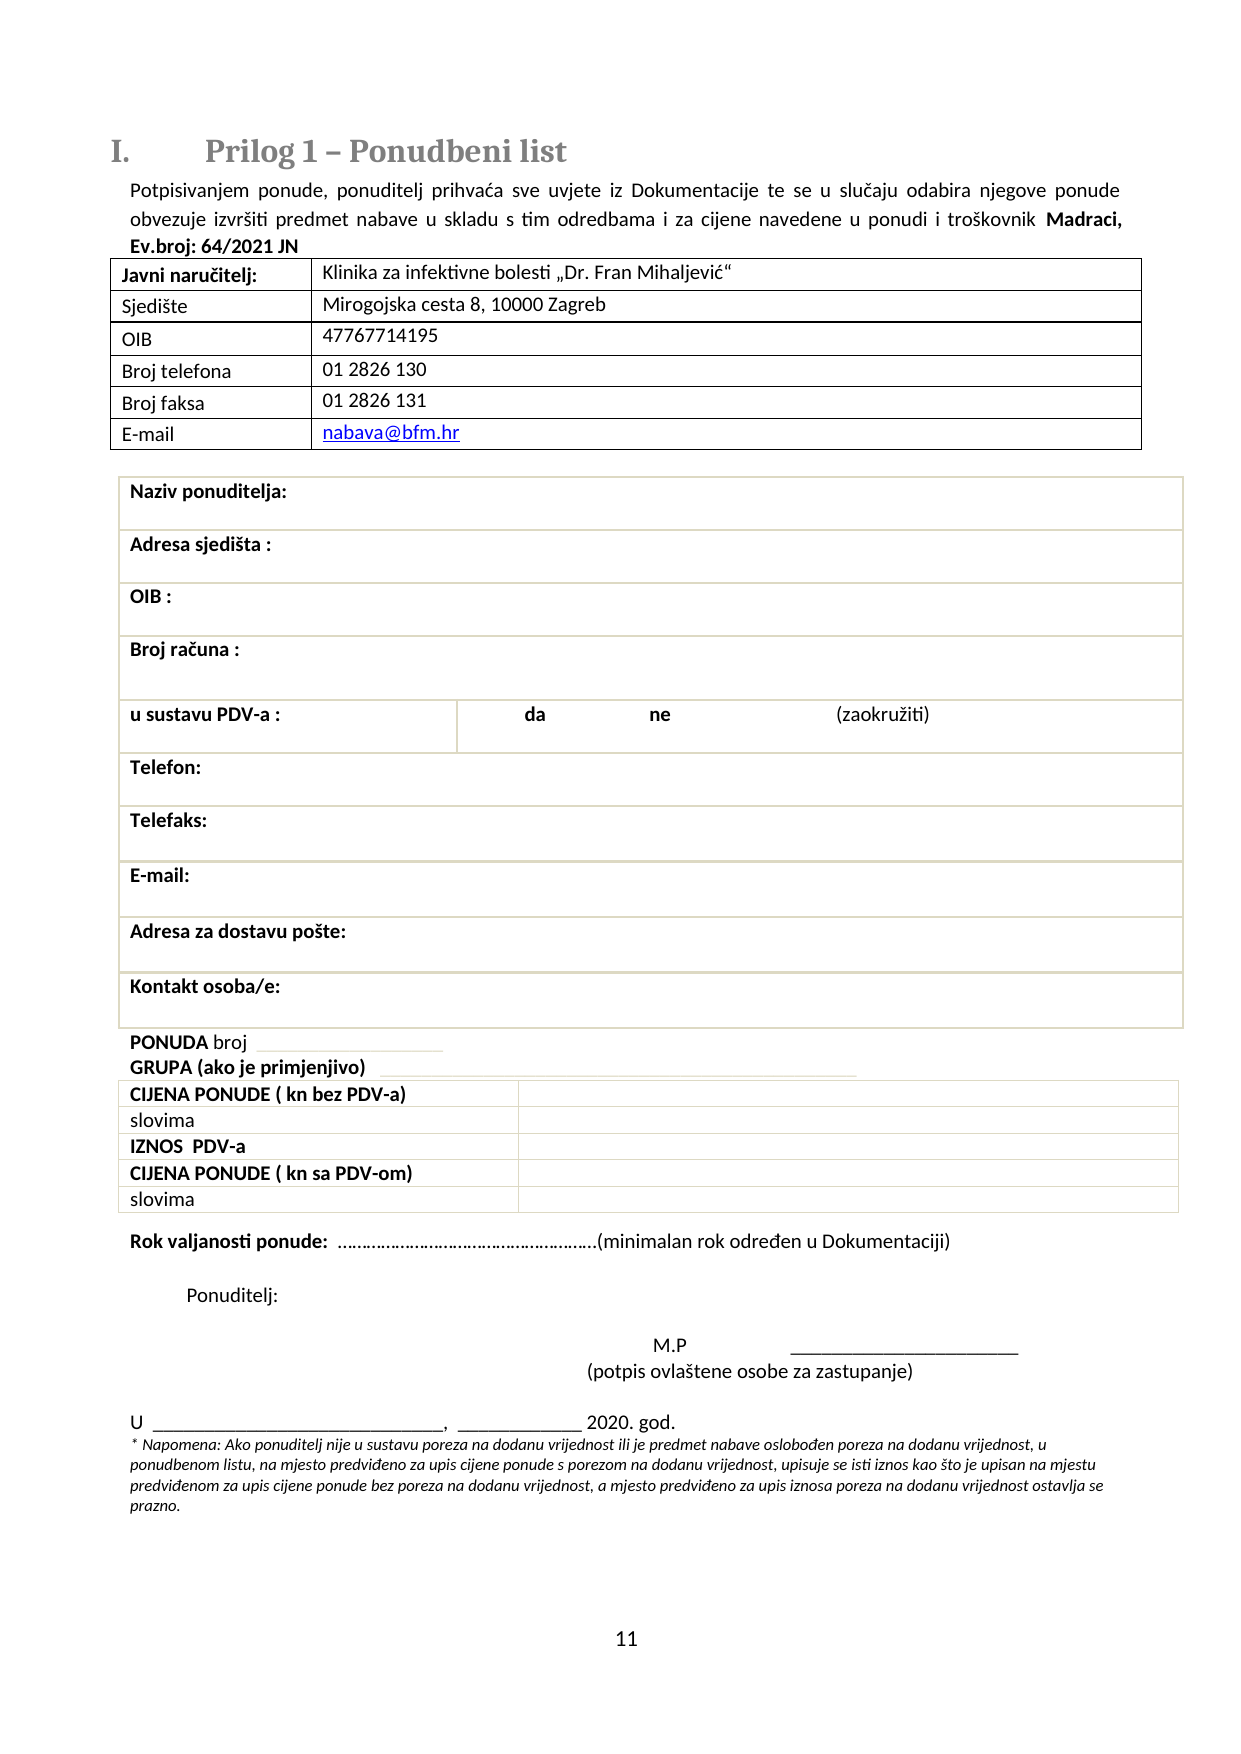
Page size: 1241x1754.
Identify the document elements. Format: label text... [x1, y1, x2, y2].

table_cell [519, 1107, 1178, 1133]
table_cell Broj računa : [120, 637, 1182, 699]
table_cell Telefaks: [120, 807, 1182, 860]
table_cell Mirogojska cesta 8, 10000 Zagreb [312, 291, 1141, 321]
table_cell OIB [111, 323, 311, 355]
table_header Javni naručitelj: [111, 259, 311, 290]
text Potpisivanjem ponude, ponuditelj prihvaća sve uvjete iz Dokumentacije te se u slučaju odabira njegove ponude obvezuje izvršiti predmet nabave u skladu s tim odredbama i za cijene navedene u ponudi i troškovnik Madraci, Ev.broj: 64/2021 JN [130, 177, 1122, 258]
text U ____________________________, ____________ 2020. god. [130, 1409, 1122, 1434]
table_cell 47767714195 [312, 323, 1141, 355]
text Rok valjanosti ponude: ………………………………………………(minimalan rok određen u Dokumentaciji) [130, 1228, 1122, 1254]
text M.P ______________________ [130, 1333, 1122, 1358]
text GRUPA (ako je primjenjivo) ______________________________________________ [130, 1054, 1122, 1080]
table_cell OIB : [120, 584, 1182, 634]
table_cell [519, 1160, 1178, 1186]
text * Napomena: Ako ponuditelj nije u sustavu poreza na dodanu vrijednost ili je predmet nabave oslobođen poreza na dodanu vrijednost, u ponudbenom listu, na mjesto predviđeno za upis cijene ponude s porezom na dodanu vrijednost, upisuje se isti iznos kao što je upisan na mjestu predviđenom za upis cijene ponude bez poreza na dodanu vrijednost, a mjesto predviđeno za upis iznosa poreza na dodanu vrijednost ostavlja se prazno. [130, 1434, 1122, 1516]
table_cell CIJENA PONUDE ( kn sa PDV-om) [119, 1160, 518, 1186]
table_cell 01 2826 131 [312, 387, 1141, 418]
table_cell [519, 1187, 1178, 1212]
table_header CIJENA PONUDE ( kn bez PDV-a) [119, 1081, 518, 1106]
table_header [519, 1081, 1178, 1106]
table_cell da ne (zaokružiti) [458, 701, 1182, 752]
table_cell E-mail: [120, 863, 1182, 916]
table_cell Broj telefona [111, 356, 311, 386]
table_cell nabava@bfm.hr [312, 419, 1141, 449]
table_cell [519, 1134, 1178, 1159]
table_cell Adresa sjedišta : [120, 531, 1182, 582]
text PONUDA broj __________________ [130, 1029, 1122, 1054]
table_cell Telefon: [120, 754, 1182, 805]
table_header Naziv ponuditelja: [120, 478, 1182, 529]
text (potpis ovlaštene osobe za zastupanje) [130, 1358, 1122, 1383]
table_cell E-mail [111, 419, 311, 449]
text Prilog 1 – Ponudbeni list [130, 133, 1122, 171]
table_cell IZNOS PDV-a [119, 1134, 518, 1159]
table_cell slovima [119, 1187, 518, 1212]
table_cell u sustavu PDV-a : [120, 701, 456, 752]
table_cell slovima [119, 1107, 518, 1133]
table_cell Broj faksa [111, 387, 311, 418]
table_cell Adresa za dostavu pošte: [120, 918, 1182, 971]
table_cell Kontakt osoba/e: [120, 974, 1182, 1027]
text Ponuditelj: [130, 1282, 1122, 1307]
table_header Klinika za infektivne bolesti „Dr. Fran Mihaljević“ [312, 259, 1141, 290]
table_cell Sjedište [111, 291, 311, 321]
table_cell 01 2826 130 [312, 356, 1141, 386]
